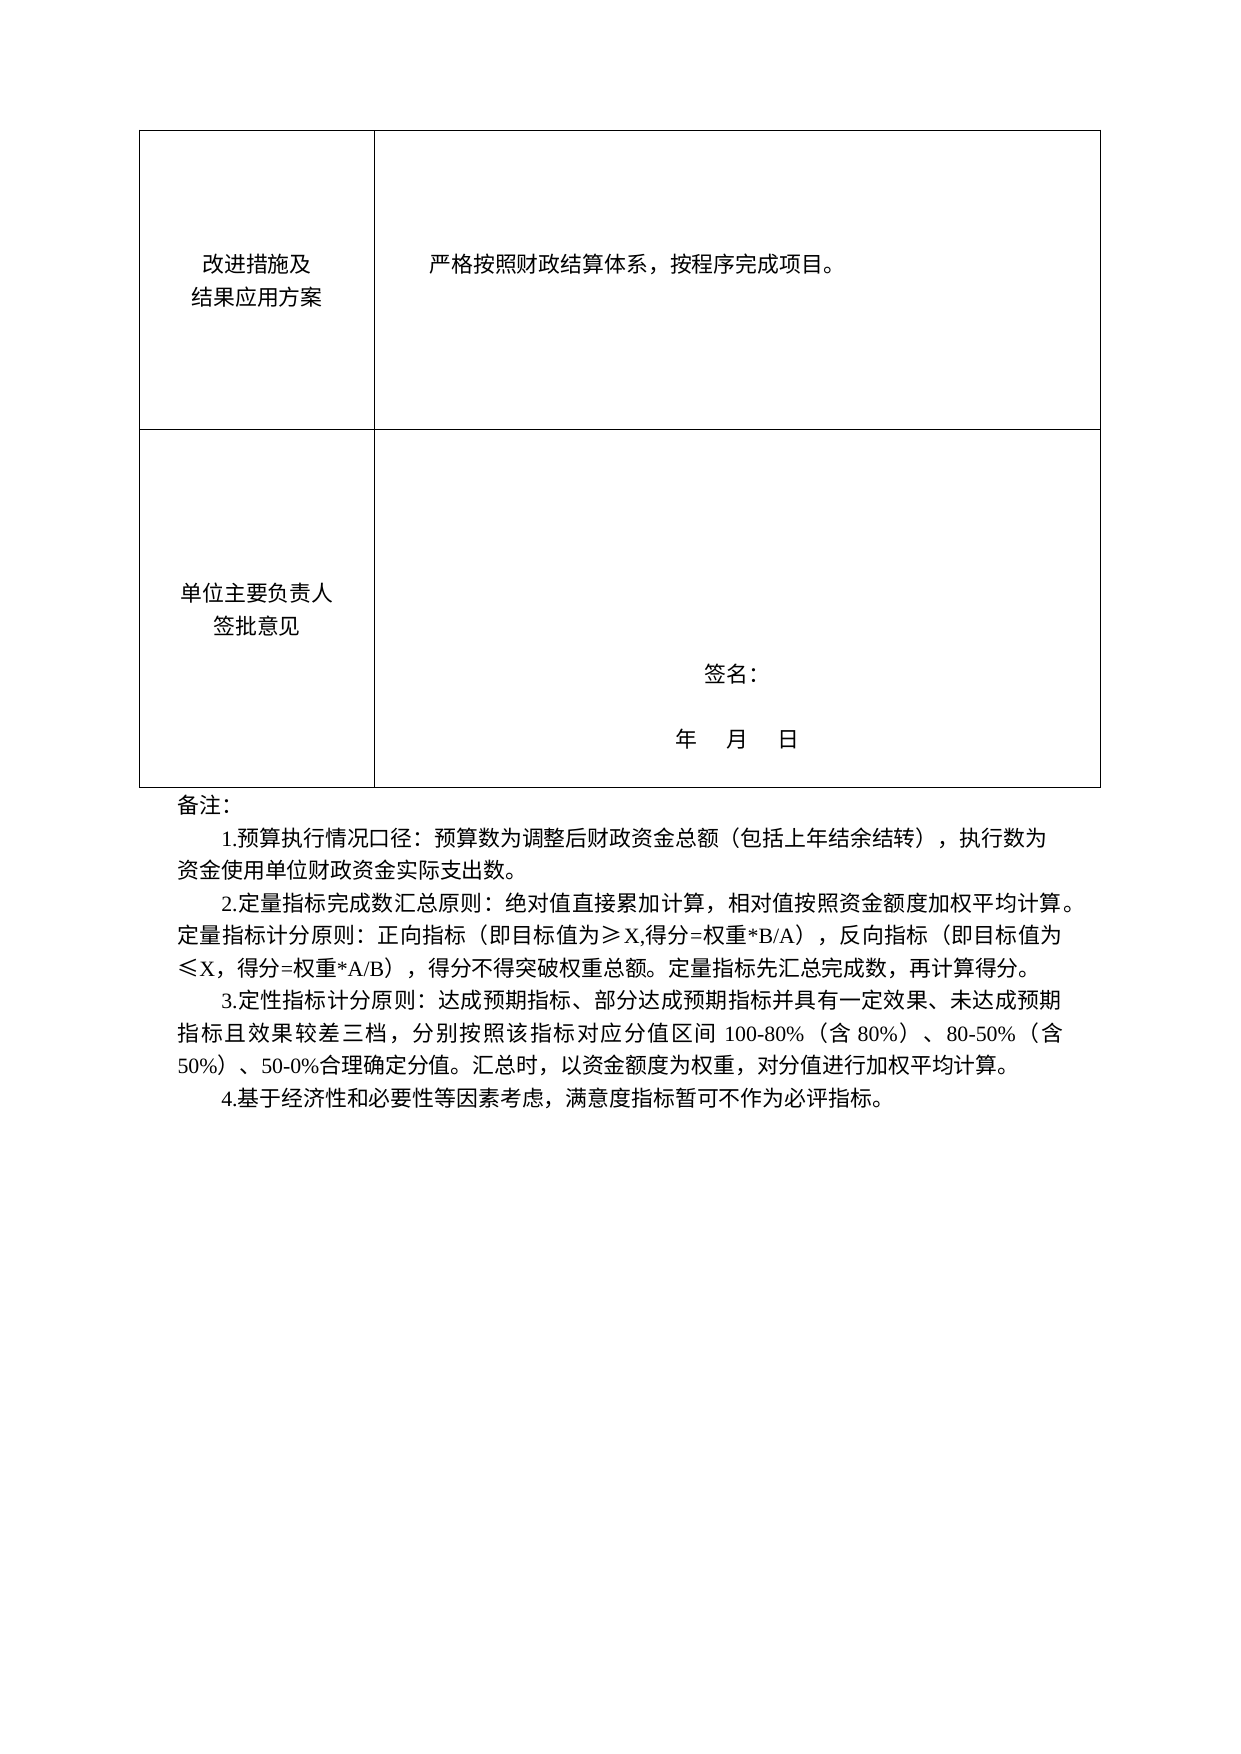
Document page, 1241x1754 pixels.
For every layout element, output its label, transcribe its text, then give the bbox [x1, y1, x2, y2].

table_cell 严格按照财政结算体系，按程序完成项目。 [375, 131, 1100, 428]
table_cell 签名： 年 月 日 [375, 430, 1100, 787]
text 备注： [177, 788, 1063, 821]
table_cell 改进措施及 结果应用方案 [140, 131, 374, 428]
table_cell 单位主要负责人 签批意见 [140, 430, 374, 787]
text 4.基于经济性和必要性等因素考虑，满意度指标暂可不作为必评指标。 [177, 1081, 1063, 1113]
text 2.定量指标完成数汇总原则：绝对值直接累加计算，相对值按照资金额度加权平均计算。定量指标计分原则：正向指标（即目标值为≥X,得分=权重*B/A），反向指标（即目标值为≤X，得分=权重*A/B），得分不得突破权重总额。定量指标先汇总完成数，再计算得分。 [177, 886, 1063, 983]
text 3.定性指标计分原则：达成预期指标、部分达成预期指标并具有一定效果、未达成预期指标且效果较差三档，分别按照该指标对应分值区间100-80%（含80%）、80-50%（含50%）、50-0%合理确定分值。汇总时，以资金额度为权重，对分值进行加权平均计算。 [177, 983, 1063, 1081]
text 1.预算执行情况口径：预算数为调整后财政资金总额（包括上年结余结转），执行数为资金使用单位财政资金实际支出数。 [177, 821, 1063, 886]
